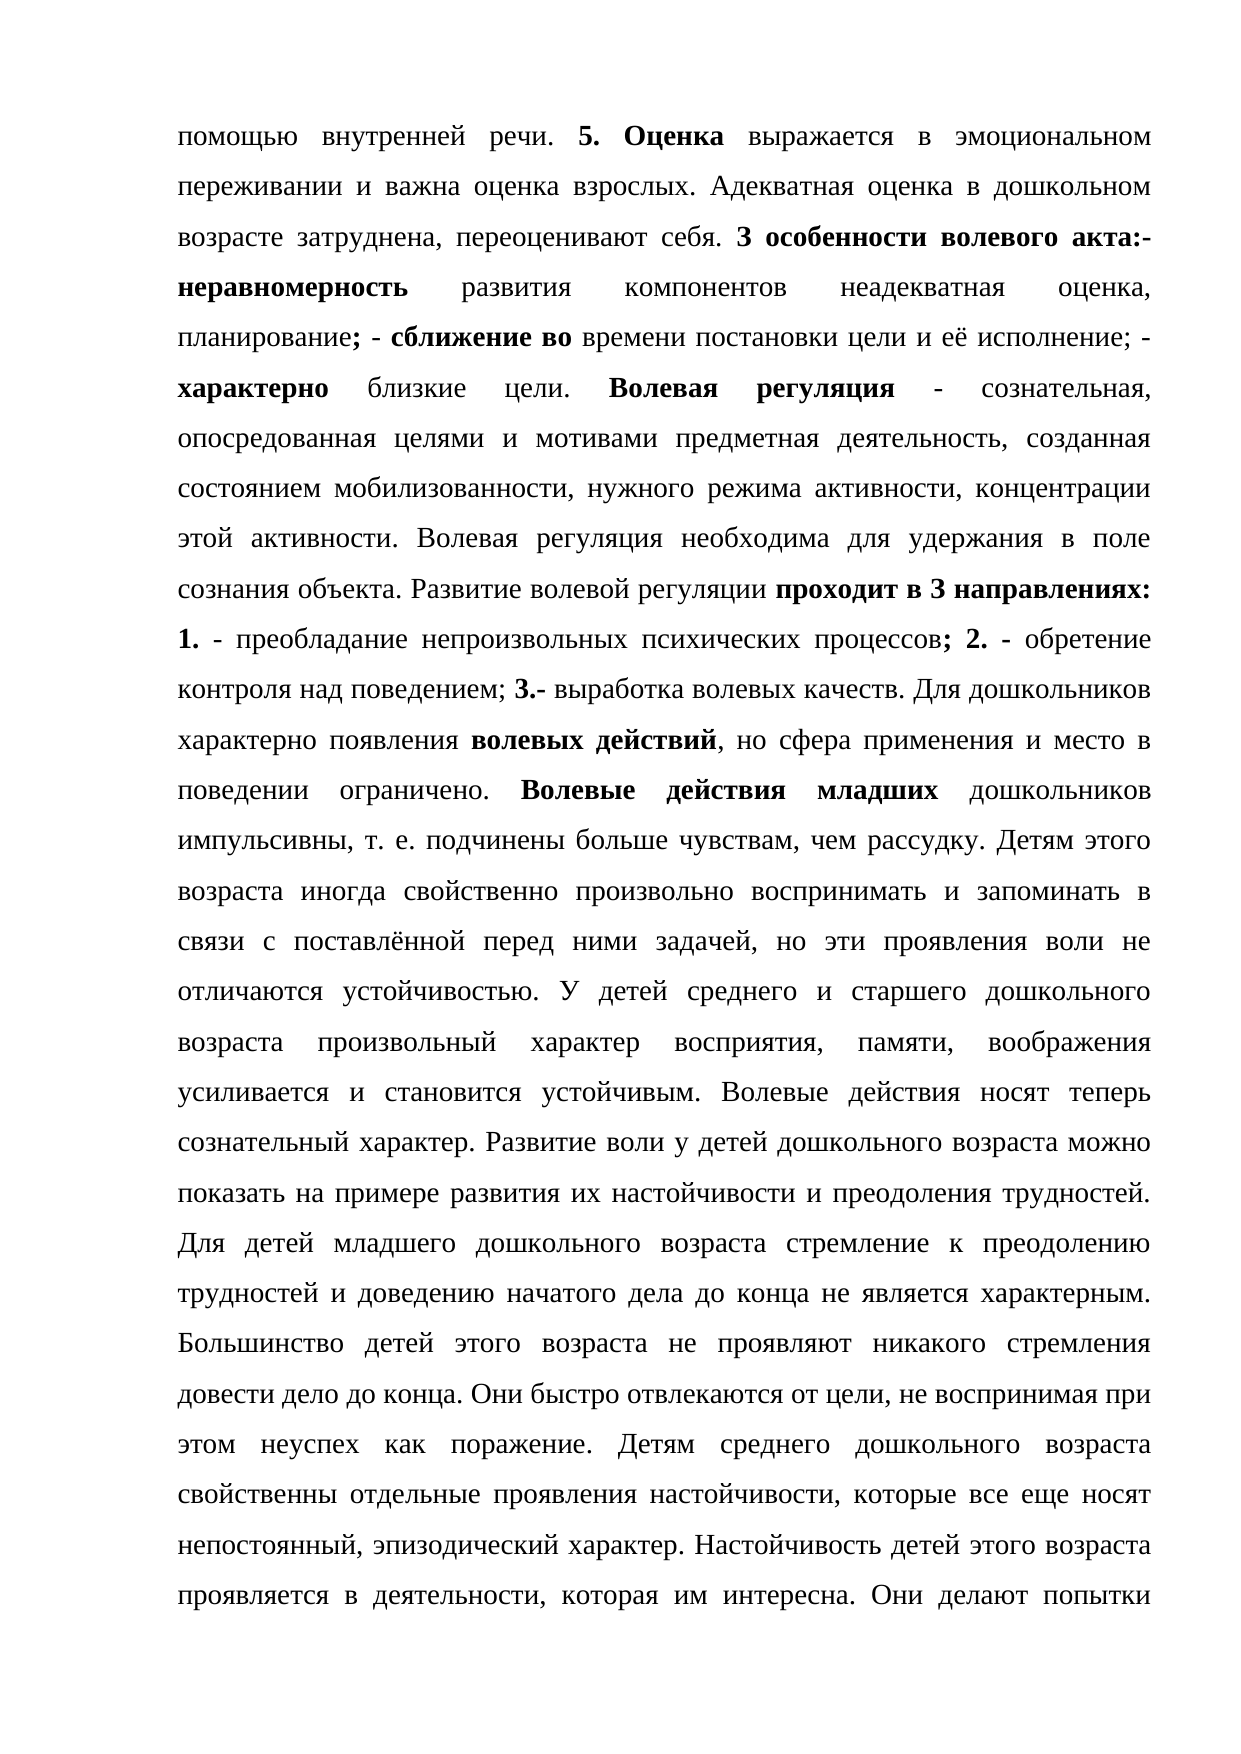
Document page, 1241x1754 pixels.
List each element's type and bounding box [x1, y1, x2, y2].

text [177, 118, 1152, 1611]
